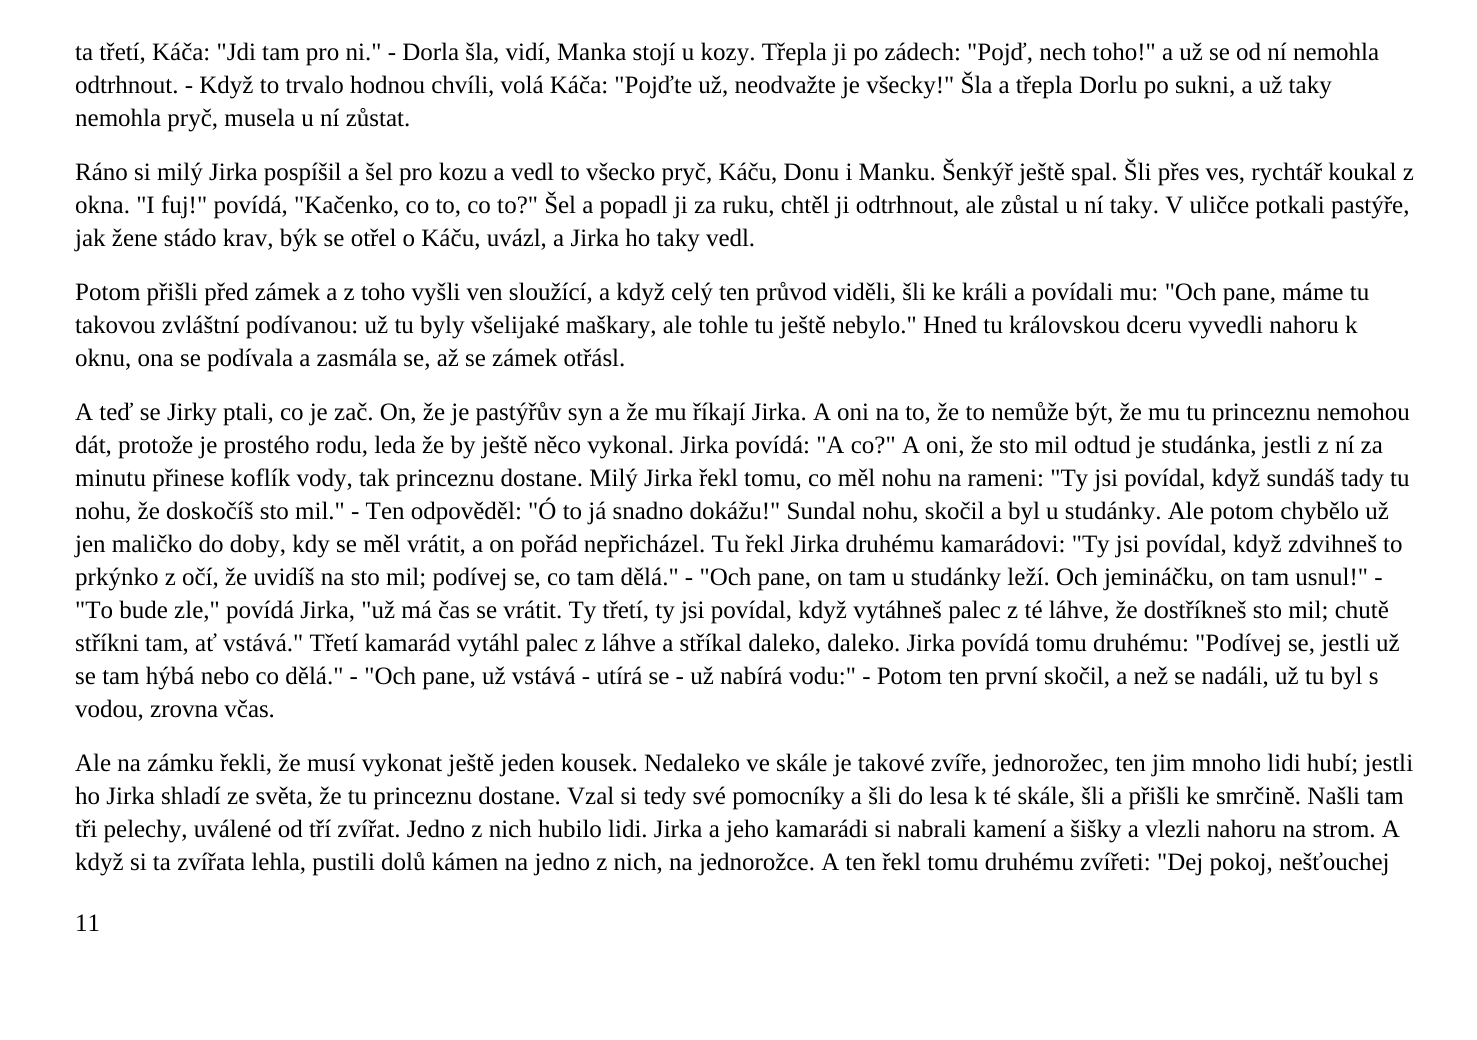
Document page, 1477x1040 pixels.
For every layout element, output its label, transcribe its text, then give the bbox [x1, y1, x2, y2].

text Ráno si milý Jirka pospíšil a šel pro kozu a vedl to všecko pryč, Káču, Donu i Manku. Šenkýř ještě spal. Šli přes ves, rychtář koukal z okna. "I fuj!" povídá, "Kačenko, co to, co to?" Šel a popadl ji za ruku, chtěl ji odtrhnout, ale zůstal u ní taky. V uličce potkali pastýře, jak žene stádo krav, býk se otřel o Káču, uvázl, a Jirka ho taky vedl. [75, 157, 1416, 252]
text Potom přišli před zámek a z toho vyšli ven sloužící, a když celý ten průvod viděli, šli ke králi a povídali mu: "Och pane, máme tu takovou zvláštní podívanou: už tu byly všelijaké maškary, ale tohle tu ještě nebylo." Hned tu královskou dceru vyvedli nahoru k oknu, ona se podívala a zasmála se, až se zámek otřásl. [75, 277, 1416, 372]
text A teď se Jirky ptali, co je zač. On, že je pastýřův syn a že mu říkají Jirka. A oni na to, že to nemůže být, že mu tu princeznu nemohou dát, protože je prostého rodu, leda že by ještě něco vykonal. Jirka povídá: "A co?" A oni, že sto mil odtud je studánka, jestli z ní za minutu přinese koflík vody, tak princeznu dostane. Milý Jirka řekl tomu, co měl nohu na rameni: "Ty jsi povídal, když sundáš tady tu nohu, že doskočíš sto mil." - Ten odpověděl: "Ó to já snadno dokážu!" Sundal nohu, skočil a byl u studánky. Ale potom chybělo už jen maličko do doby, kdy se měl vrátit, a on pořád nepřicházel. Tu řekl Jirka druhému kamarádovi: "Ty jsi povídal, když zdvihneš to prkýnko z očí, že uvidíš na sto mil; podívej se, co tam dělá." - "Och pane, on tam u studánky leží. Och jemináčku, on tam usnul!" - "To bude zle," povídá Jirka, "už má čas se vrátit. Ty třetí, ty jsi povídal, když vytáhneš palec z té láhve, že dostříkneš sto mil; chutě stříkni tam, ať vstává." Třetí kamarád vytáhl palec z láhve a stříkal daleko, daleko. Jirka povídá tomu druhému: "Podívej se, jestli už se tam hýbá nebo co dělá." - "Och pane, už vstává - utírá se - už nabírá vodu:" - Potom ten první skočil, a než se nadáli, už tu byl s vodou, zrovna včas. [75, 397, 1416, 723]
